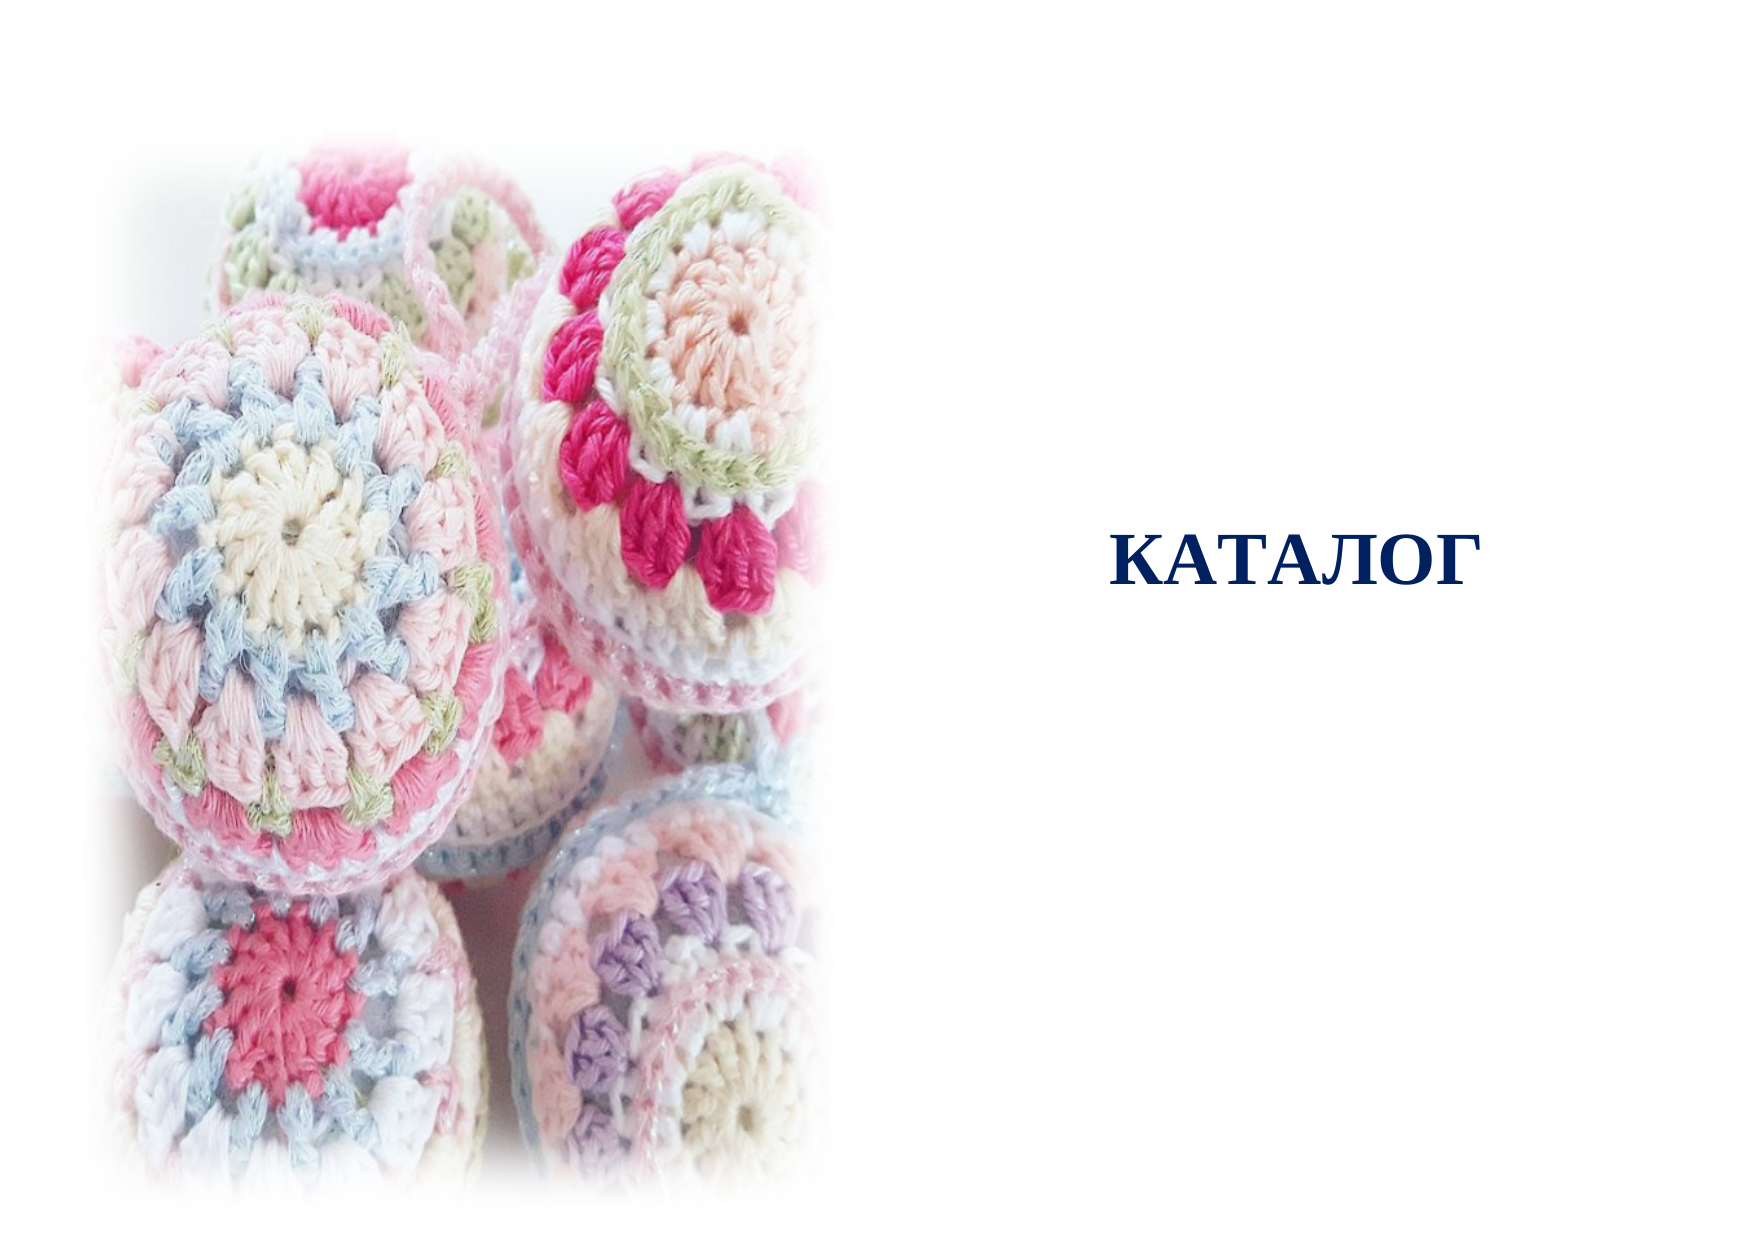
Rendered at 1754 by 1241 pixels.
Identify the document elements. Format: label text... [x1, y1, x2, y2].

text КАТАЛОГ [914, 514, 1679, 600]
picture [171, 216, 749, 1119]
